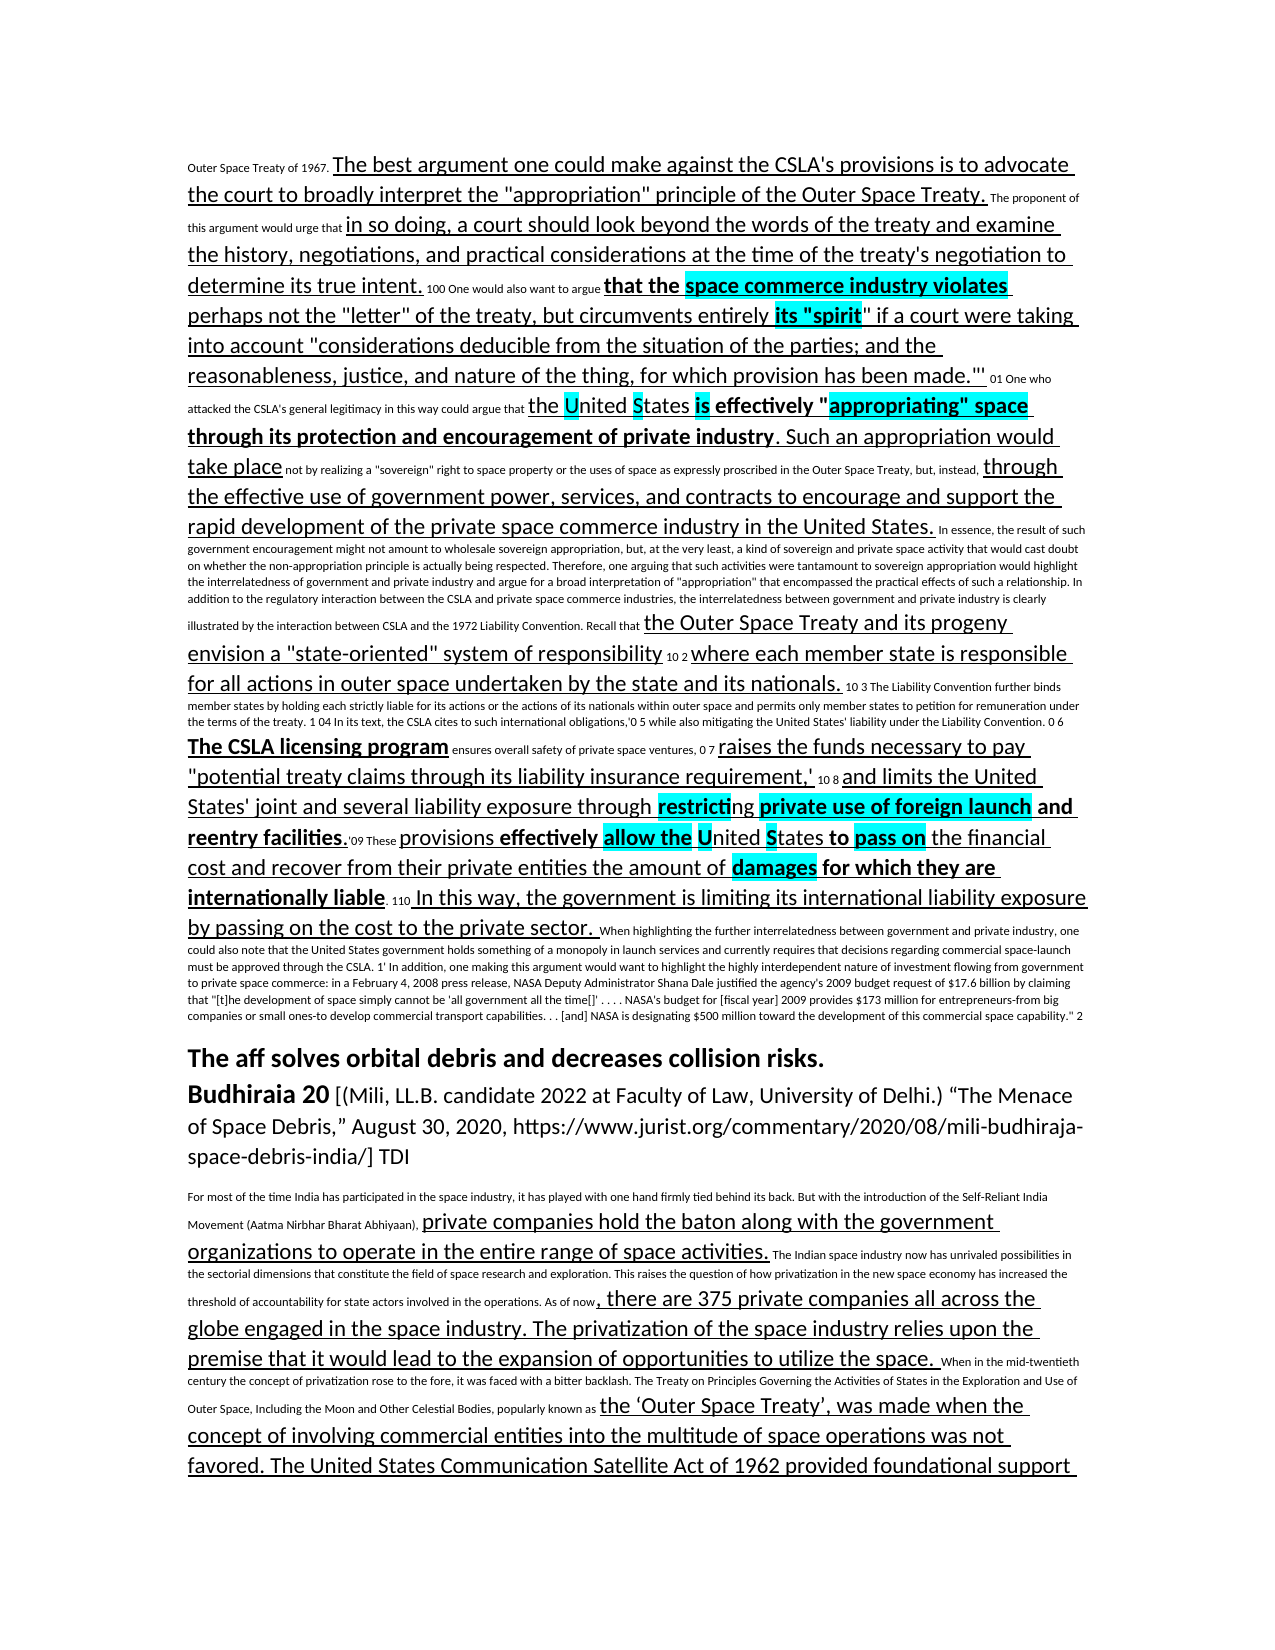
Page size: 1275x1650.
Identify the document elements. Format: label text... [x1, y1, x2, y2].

text Budhiraia 20 [(Mili, LL.B. candidate 2022 at Faculty of Law, University of Delhi.) “The Menace of Space Debris,” August 30, 2020, https://www.jurist.org/commentary/2020/08/mili-budhiraja-space-debris-india/] TDI [187, 1077, 1087, 1171]
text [187, 150, 1087, 1024]
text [187, 1189, 1087, 1479]
subtitle The aff solves orbital debris and decreases collision risks. [187, 1041, 1087, 1074]
